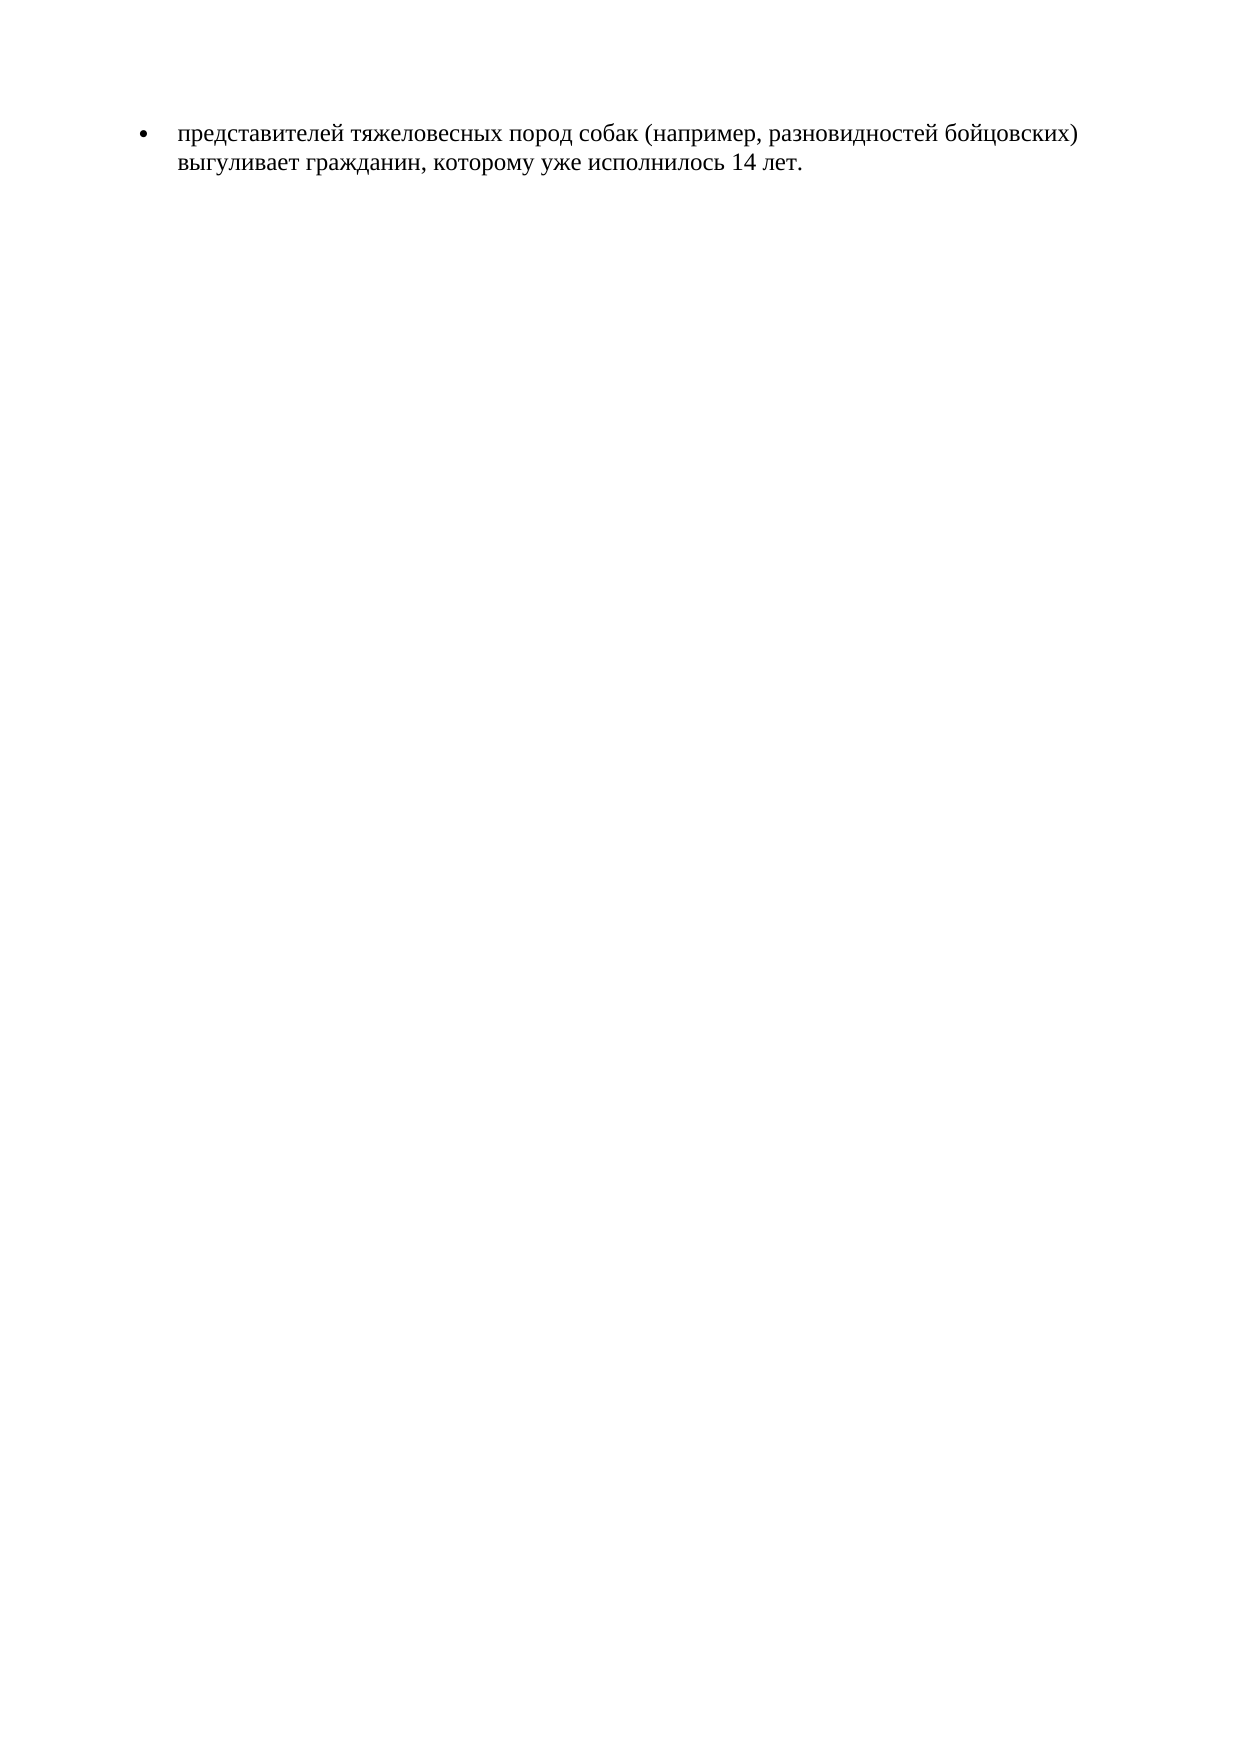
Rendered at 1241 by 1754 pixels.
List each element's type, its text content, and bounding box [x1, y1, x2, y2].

list представителей тяжеловесных пород собак (например, разновидностей бойцовских) выгуливает гражданин, которому уже исполнилось 14 лет. [140, 118, 1152, 176]
